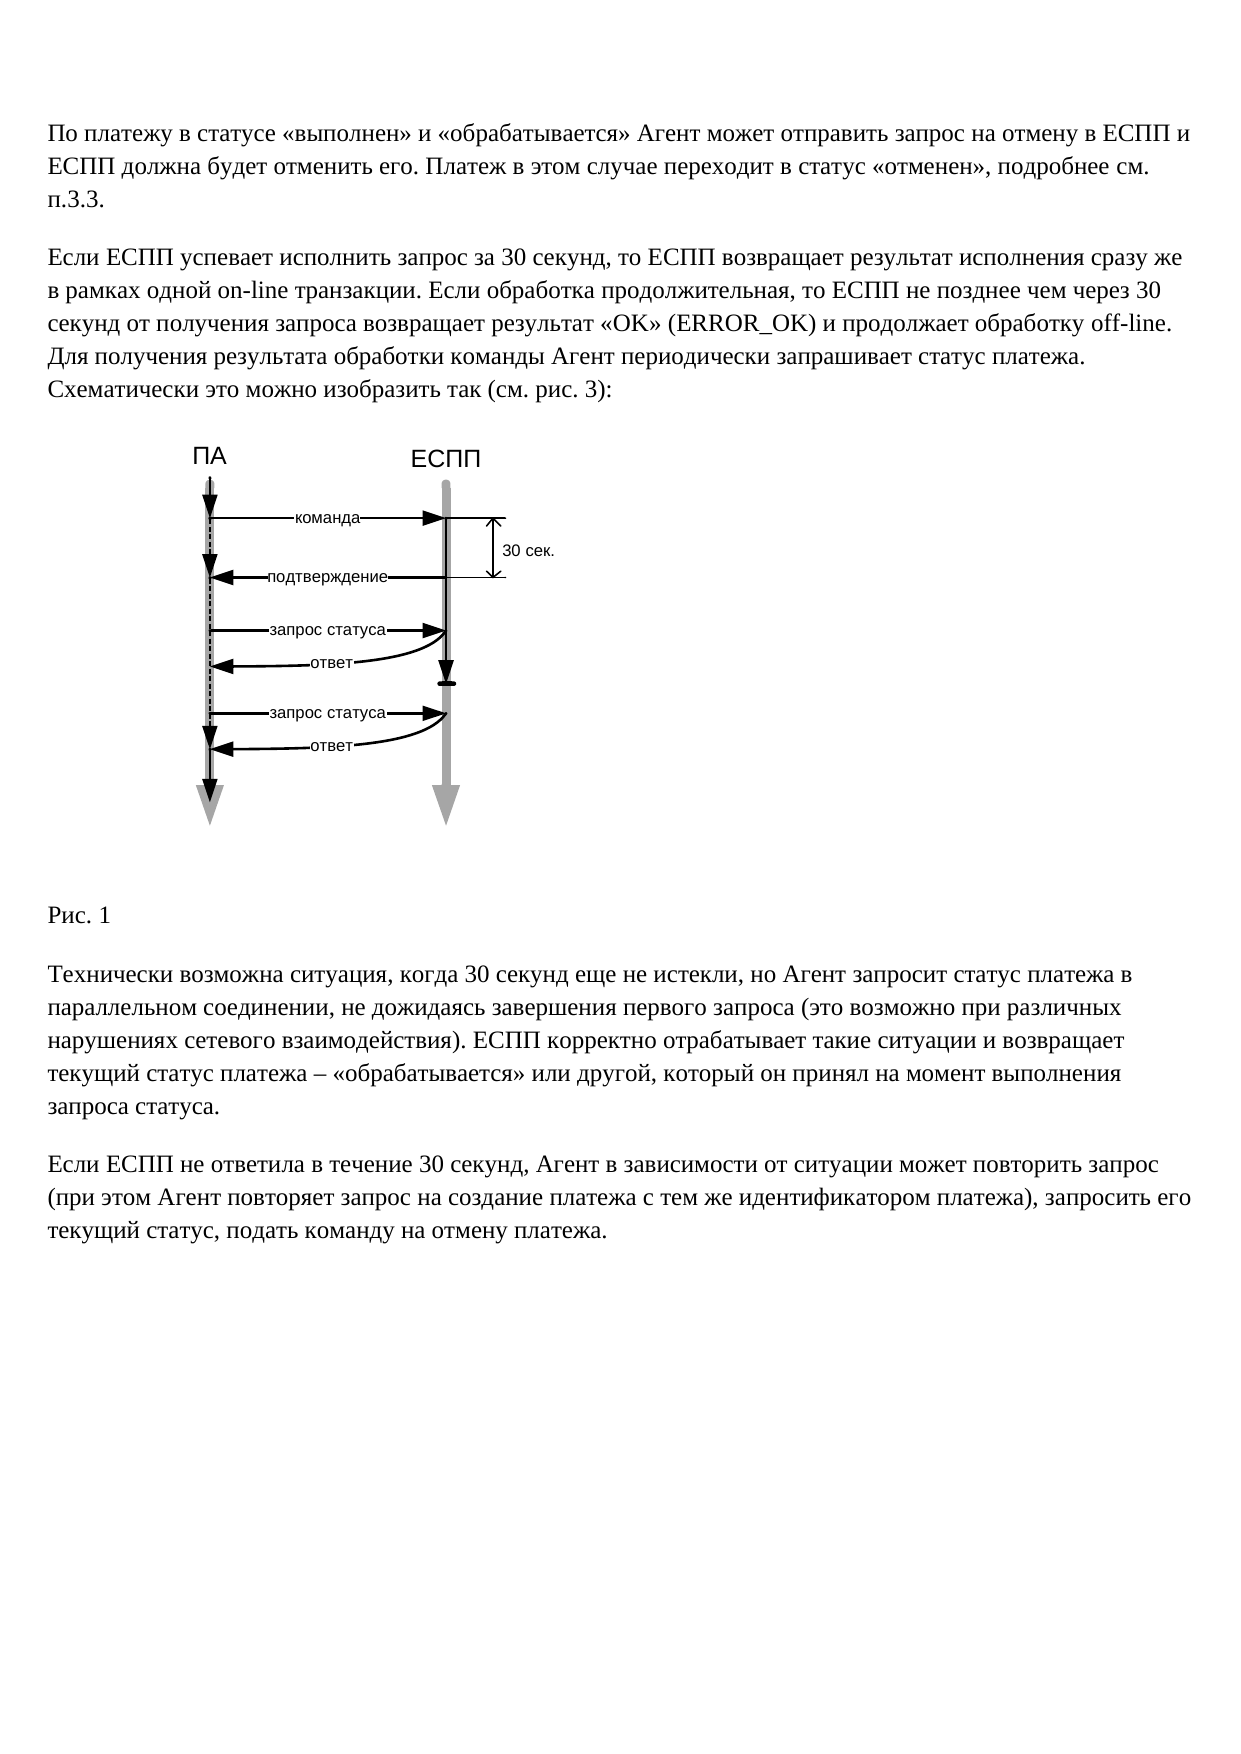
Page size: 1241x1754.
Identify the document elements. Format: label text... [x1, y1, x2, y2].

text Если ЕСПП успевает исполнить запрос за 30 секунд, то ЕСПП возвращает результат исполнения сразу же в рамках одной on-line транзакции. Если обработка продолжительная, то ЕСПП не позднее чем через 30 секунд от получения запроса возвращает результат «OK» (ERROR_OK) и продолжает обработку off-line. Для получения результата обработки команды Агент периодически запрашивает статус платежа. Схематически это можно изобразить так (см. рис. 3): [47, 242, 1199, 403]
text Технически возможна ситуация, когда 30 секунд еще не истекли, но Агент запросит статус платежа в параллельном соединении, не дожидаясь завершения первого запроса (это возможно при различных нарушениях сетевого взаимодействия). ЕСПП корректно отрабатывает такие ситуации и возвращает текущий статус платежа – «обрабатывается» или другой, который он принял на момент выполнения запроса статуса. [47, 959, 1199, 1119]
text По платежу в статусе «выполнен» и «обрабатывается» Агент может отправить запрос на отмену в ЕСПП и ЕСПП должна будет отменить его. Платеж в этом случае переходит в статус «отменен», подробнее см. п.3.3. [47, 118, 1199, 213]
text Если ЕСПП не ответила в течение 30 секунд, Агент в зависимости от ситуации может повторить запрос (при этом Агент повторяет запрос на создание платежа с тем же идентификатором платежа), запросить его текущий статус, подать команду на отмену платежа. [47, 1149, 1199, 1243]
text Рис. 3 [47, 901, 1199, 929]
